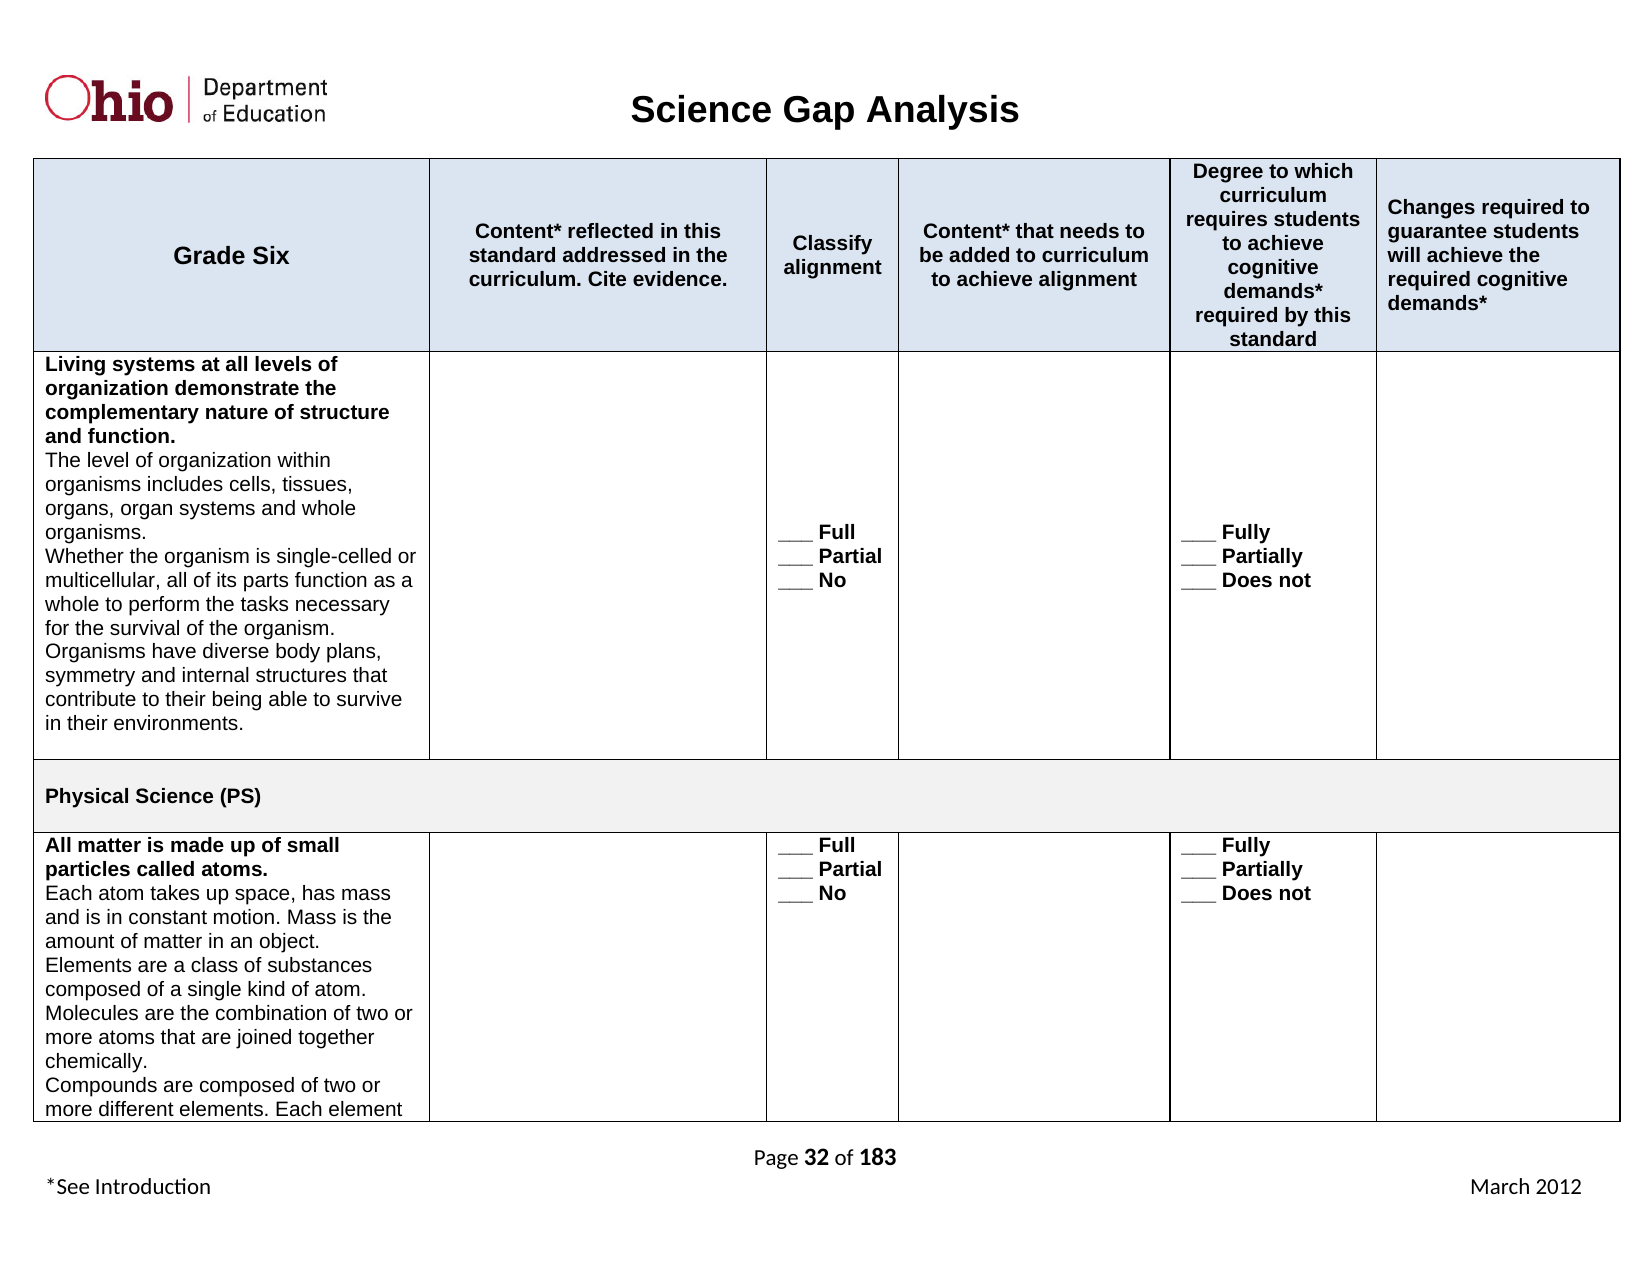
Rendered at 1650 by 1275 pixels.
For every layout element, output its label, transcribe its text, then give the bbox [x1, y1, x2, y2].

table_cell ___ Fully ___ Partially ___ Does not [1171, 833, 1376, 1121]
table_header Degree to which curriculum requires students to achieve cognitive demands* required by this standard [1171, 159, 1376, 351]
table_cell [430, 352, 766, 759]
table_header Grade Six [34, 159, 429, 351]
table_cell [1377, 833, 1619, 1121]
table_cell ___ Full ___ Partial ___ No [767, 833, 898, 1121]
table_header Changes required to guarantee students will achieve the required cognitive demands* [1377, 159, 1619, 351]
table_cell Living systems at all levels of organization demonstrate the complementary nature of structure and function. The level of organization within organisms includes cells, tissues, organs, organ systems and whole organisms. Whether the organism is single-celled or multicellular, all of its parts function as a whole to perform the tasks necessary for the survival of the organism. Organisms have diverse body plans, symmetry and internal structures that contribute to their being able to survive in their environments. [34, 352, 429, 759]
table_header Content* reflected in this standard addressed in the curriculum. Cite evidence. [430, 159, 766, 351]
table_cell ___ Full ___ Partial ___ No [767, 352, 898, 759]
table_cell [430, 833, 766, 1121]
table_cell [1377, 352, 1619, 759]
table_cell Physical Science (PS) [34, 760, 1619, 832]
table_header Content* that needs to be added to curriculum to achieve alignment [899, 159, 1169, 351]
table_header Classify alignment [767, 159, 898, 351]
table_cell [899, 352, 1169, 759]
picture [45, 75, 327, 123]
table_cell ___ Fully ___ Partially ___ Does not [1171, 352, 1376, 759]
table_cell [899, 833, 1169, 1121]
